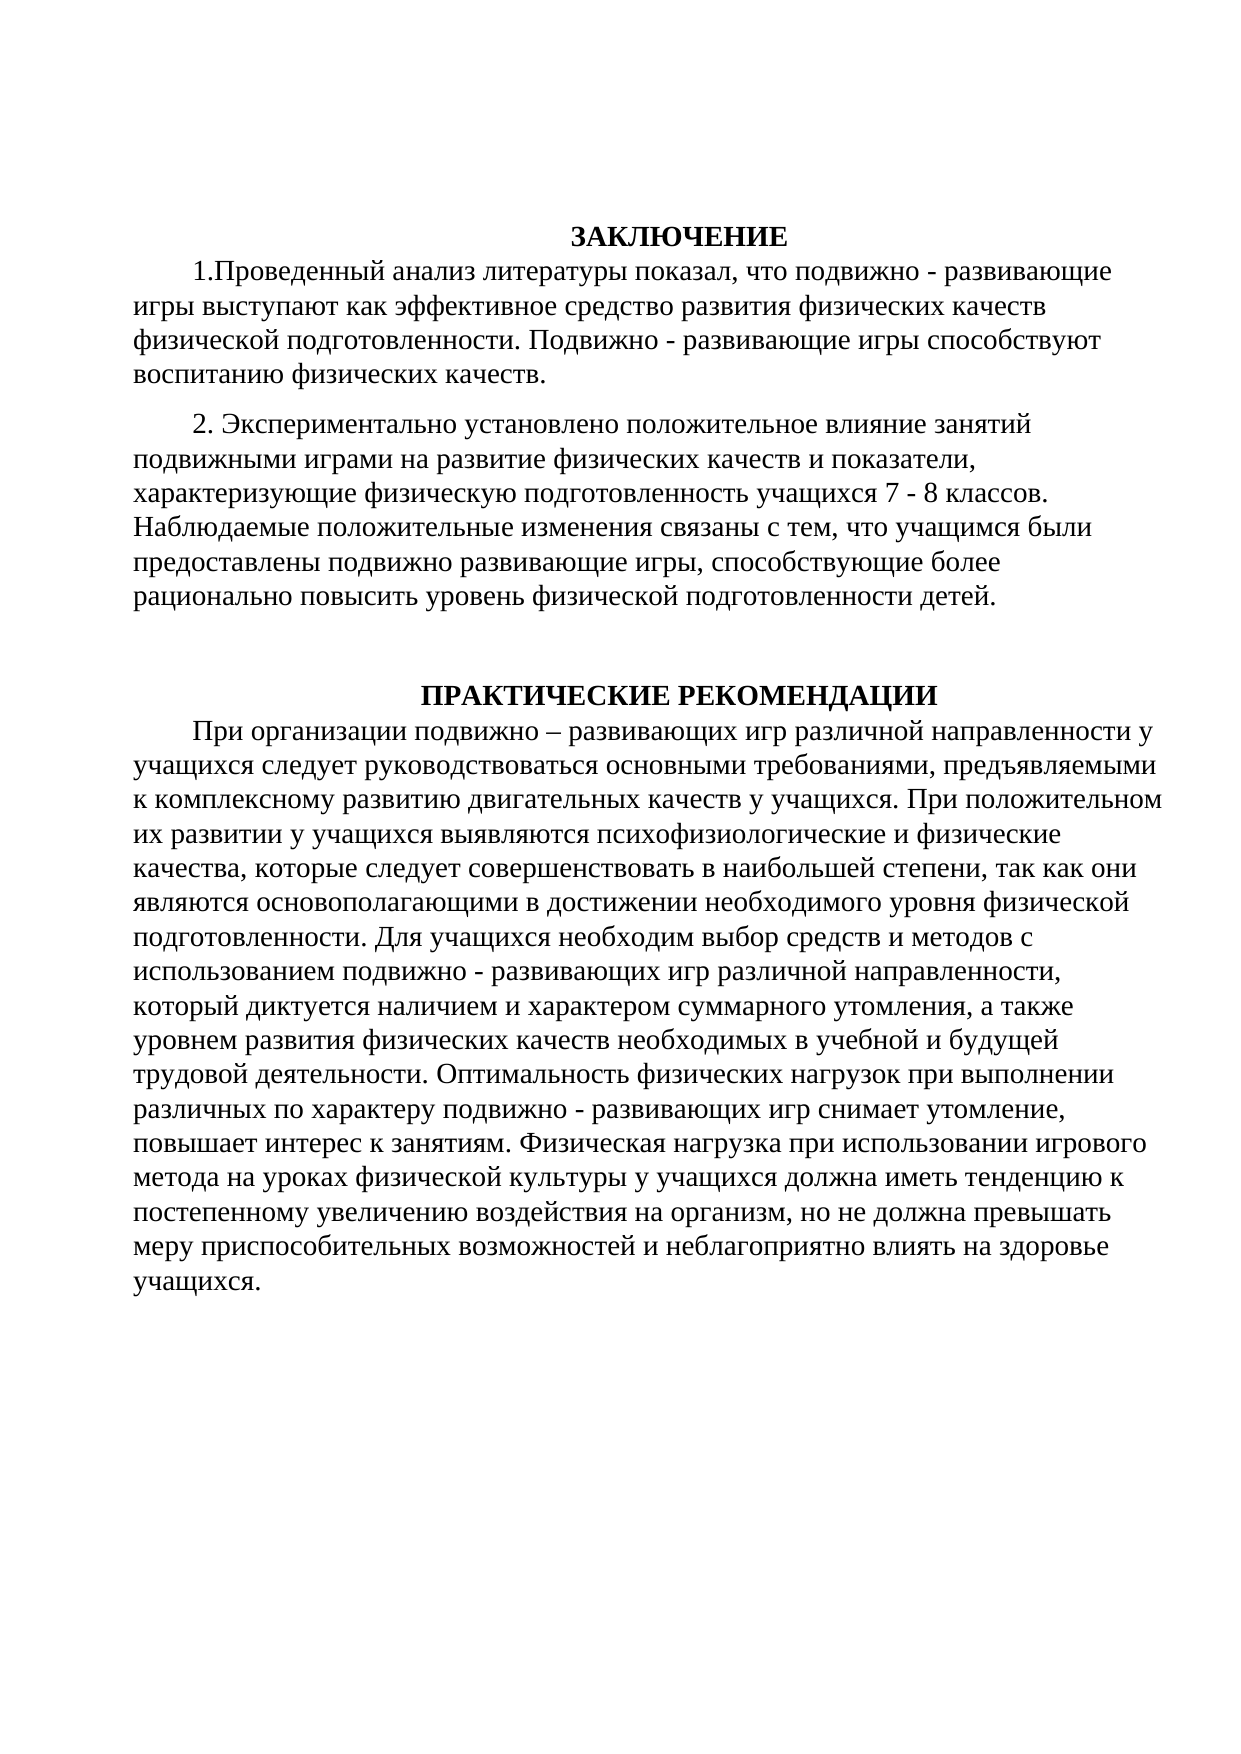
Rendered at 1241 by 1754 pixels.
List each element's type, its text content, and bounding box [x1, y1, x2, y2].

text При организации подвижно – развивающих игр различной направленности у учащихся следует руководствоваться основными требованиями, предъявляемыми к комплексному развитию двигательных качеств у учащихся. При положительном их развитии у учащихся выявляются психофизиологические и физические качества, которые следует совершенствовать в наибольшей степени, так как они являются основополагающими в достижении необходимого уровня физической подготовленности. Для учащихся необходим выбор средств и методов с использованием подвижно - развивающих игр различной направленности, который диктуется наличием и характером суммарного утомления, а также уровнем развития физических качеств необходимых в учебной и будущей трудовой деятельности. Оптимальность физических нагрузок при выполнении различных по характеру подвижно - развивающих игр снимает утомление, повышает интерес к занятиям. Физическая нагрузка при использовании игрового метода на уроках физической культуры у учащихся должна иметь тенденцию к постепенному увеличению воздействия на организм, но не должна превышать меру приспособительных возможностей и неблагоприятно влиять на здоровье учащихся. [133, 712, 1167, 1296]
text ЗАКЛЮЧЕНИЕ [133, 218, 1167, 252]
text ПРАКТИЧЕСКИЕ РЕКОМЕНДАЦИИ [133, 677, 1167, 712]
text 2. Экспериментально установлено положительное влияние занятий подвижными играми на развитие физических качеств и показатели, характеризующие физическую подготовленность учащихся 7 - 8 классов. Наблюдаемые положительные изменения связаны с тем, что учащимся были предоставлены подвижно развивающие игры, способствующие более рационально повысить уровень физической подготовленности детей. [133, 406, 1167, 612]
text 1.Проведенный анализ литературы показал, что подвижно - развивающие игры выступают как эффективное средство развития физических качеств физической подготовленности. Подвижно - развивающие игры способствуют воспитанию физических качеств. [133, 252, 1167, 390]
